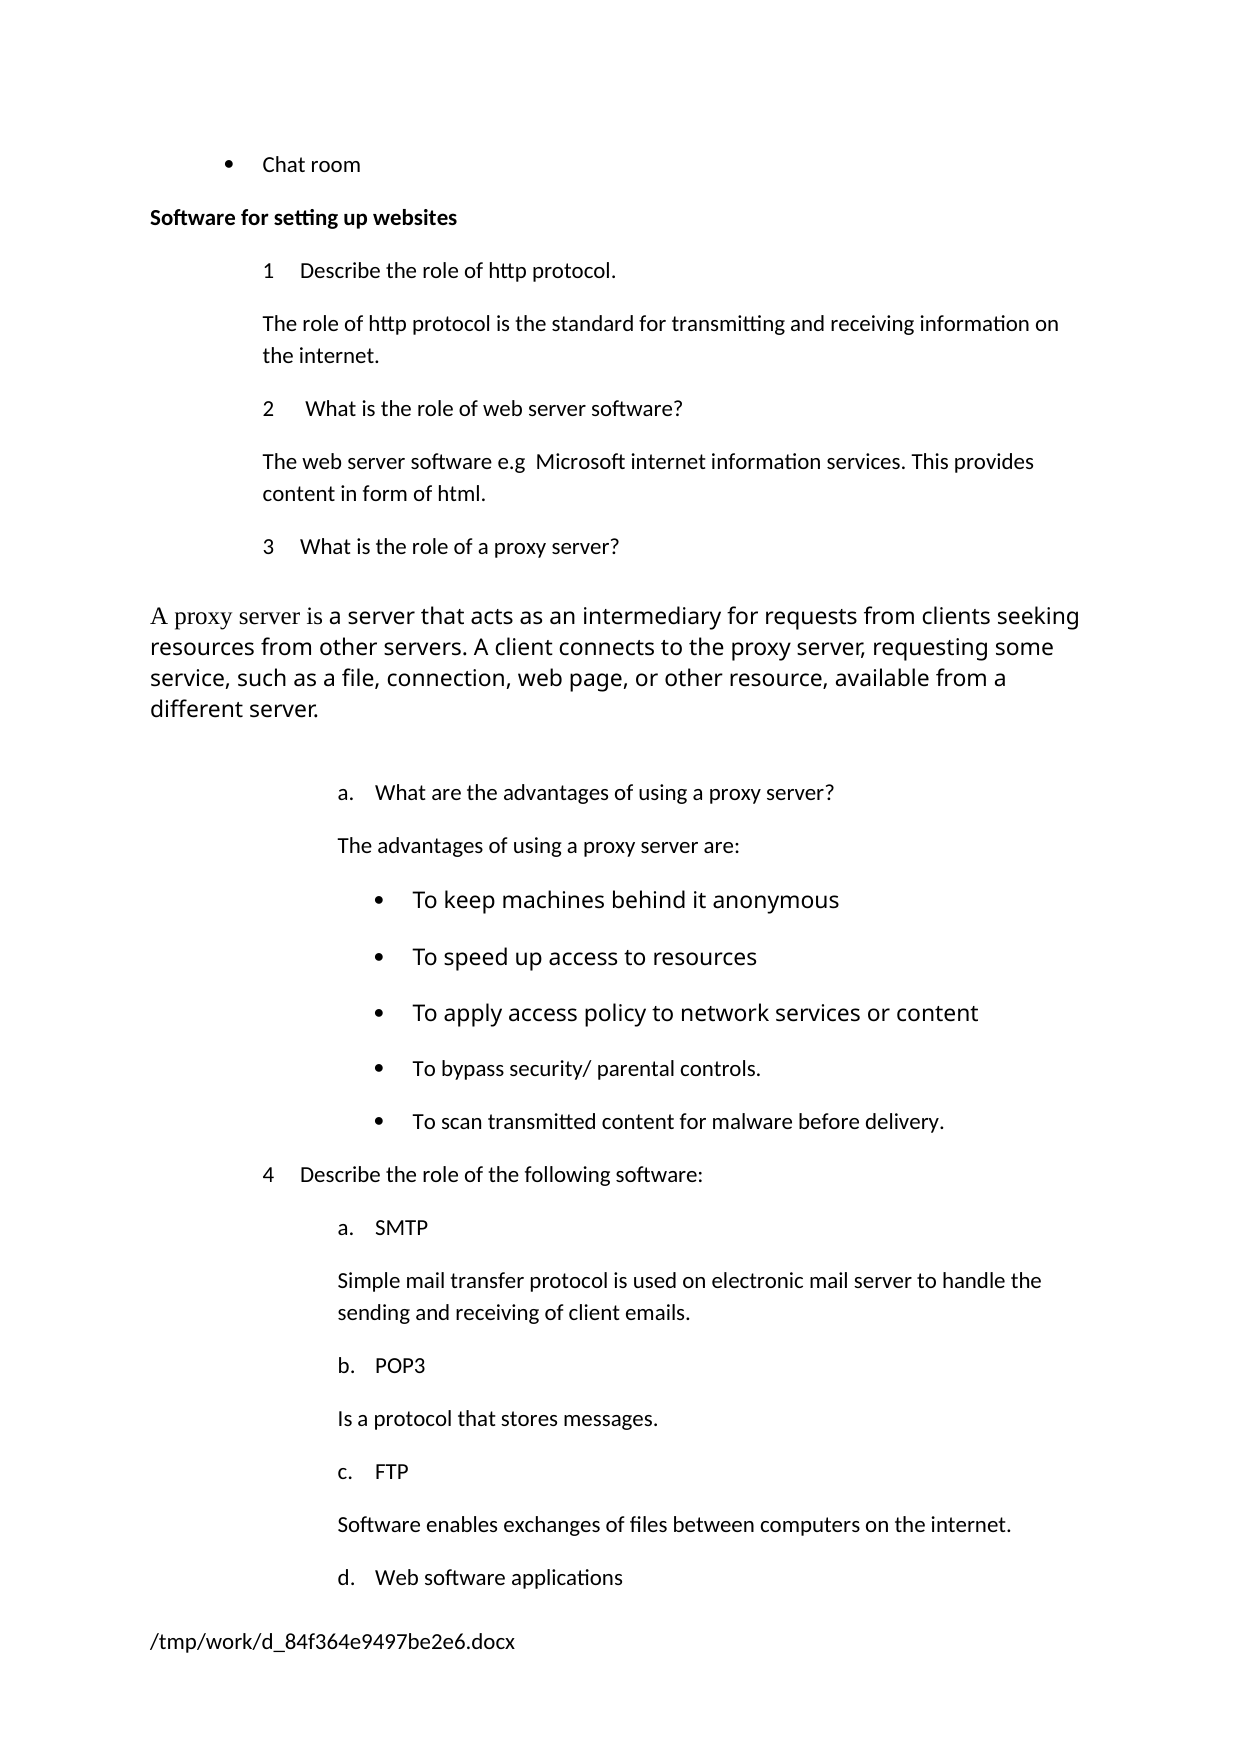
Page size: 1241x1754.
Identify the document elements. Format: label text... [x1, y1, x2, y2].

text The advantages of using a proxy server are: [337, 831, 1090, 859]
list Web software applications [337, 1563, 1090, 1591]
text Software enables exchanges of files between computers on the internet. [337, 1510, 1090, 1538]
text Simple mail transfer protocol is used on electronic mail server to handle the sending and receiving of client emails. [337, 1266, 1090, 1326]
list To apply access policy to network services or content [375, 997, 1090, 1028]
list Describe the role of the following software: [262, 1160, 1090, 1188]
list Chat room [225, 150, 1090, 178]
list POP3 [337, 1351, 1090, 1379]
list Describe the role of http protocol. [262, 256, 1090, 284]
list What are the advantages of using a proxy server? [337, 778, 1090, 806]
list What is the role of web server software? [262, 394, 1090, 422]
list FTP [337, 1457, 1090, 1485]
text Is a protocol that stores messages. [337, 1404, 1090, 1432]
text A proxy server is a server that acts as an intermediary for requests from clients seeking resources from other servers. A client connects to the proxy server, requesting some service, such as a file, connection, web page, or other resource, available from a different server. [150, 600, 1090, 725]
list To scan transmitted content for malware before delivery. [375, 1107, 1090, 1135]
list To bypass security/ parental controls. [375, 1054, 1090, 1082]
list To speed up access to resources [375, 941, 1090, 972]
text The web server software e.g Microsoft internet information services. This provides content in form of html. [262, 447, 1090, 507]
text Software for setting up websites [150, 203, 1090, 231]
list SMTP [337, 1213, 1090, 1241]
list To keep machines behind it anonymous [375, 884, 1090, 915]
text The role of http protocol is the standard for transmitting and receiving information on the internet. [262, 309, 1090, 369]
list What is the role of a proxy server? [262, 532, 1090, 561]
